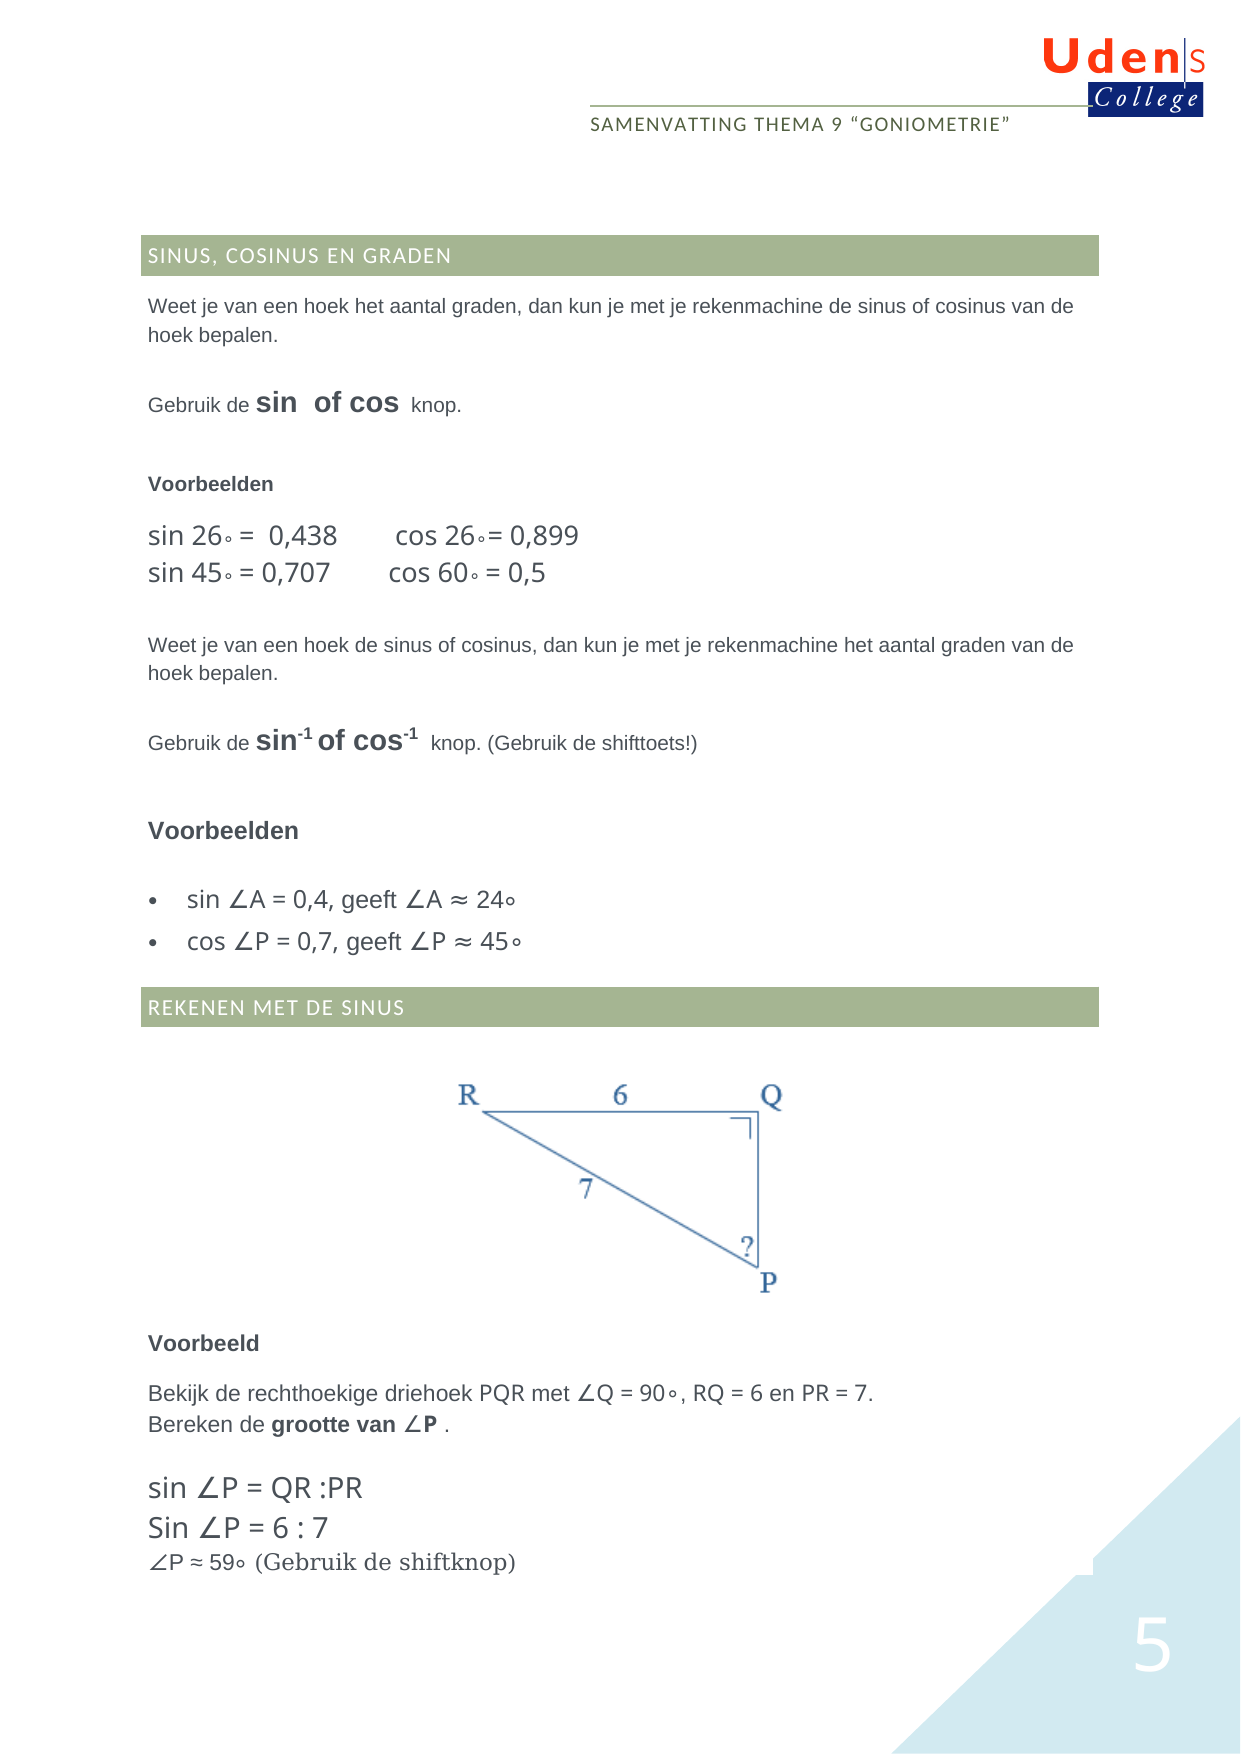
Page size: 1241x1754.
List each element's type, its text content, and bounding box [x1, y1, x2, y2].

text ∠P ≈ 59∘ (Gebruik de shiftknop) [148, 1547, 1093, 1575]
text Voorbeeld [148, 1328, 1093, 1356]
list sin ∠A = 0,4, geeft ∠A ≈ 24∘ [149, 874, 1093, 916]
text Bekijk de rechthoekige driehoek PQR met ∠Q = 90∘, RQ = 6 en PR = 7. Bereken de grootte van ∠P . sin ∠P = QR :PR [148, 1377, 1093, 1507]
text Gebruik de sin of cos knop. [148, 357, 1093, 418]
text Weet je van een hoek het aantal graden, dan kun je met je rekenmachine de sinus of cosinus van de hoek bepalen. [148, 290, 1093, 346]
text Sin ∠P = 6 : 7 [148, 1507, 1093, 1547]
text sin 26∘ = 0,438 cos 26∘= 0,899 sin 45∘ = 0,707 cos 60∘ = 0,5 [148, 516, 1093, 590]
subtitle Sinus, cosinus en graden [148, 241, 1093, 269]
subtitle Rekenen met de sinus [148, 993, 1093, 1021]
text Voorbeelden [148, 816, 1093, 845]
list cos ∠P = 0,7, geeft ∠P ≈ 45∘ [149, 916, 1093, 957]
picture [451, 1080, 789, 1307]
picture [1044, 38, 1205, 117]
text Voorbeelden [148, 467, 1093, 496]
text Gebruik de sin-1 of cos-1 knop. (Gebruik de shifttoets!) [148, 723, 1093, 757]
text Weet je van een hoek de sinus of cosinus, dan kun je met je rekenmachine het aantal graden van de hoek bepalen. [148, 601, 1093, 713]
